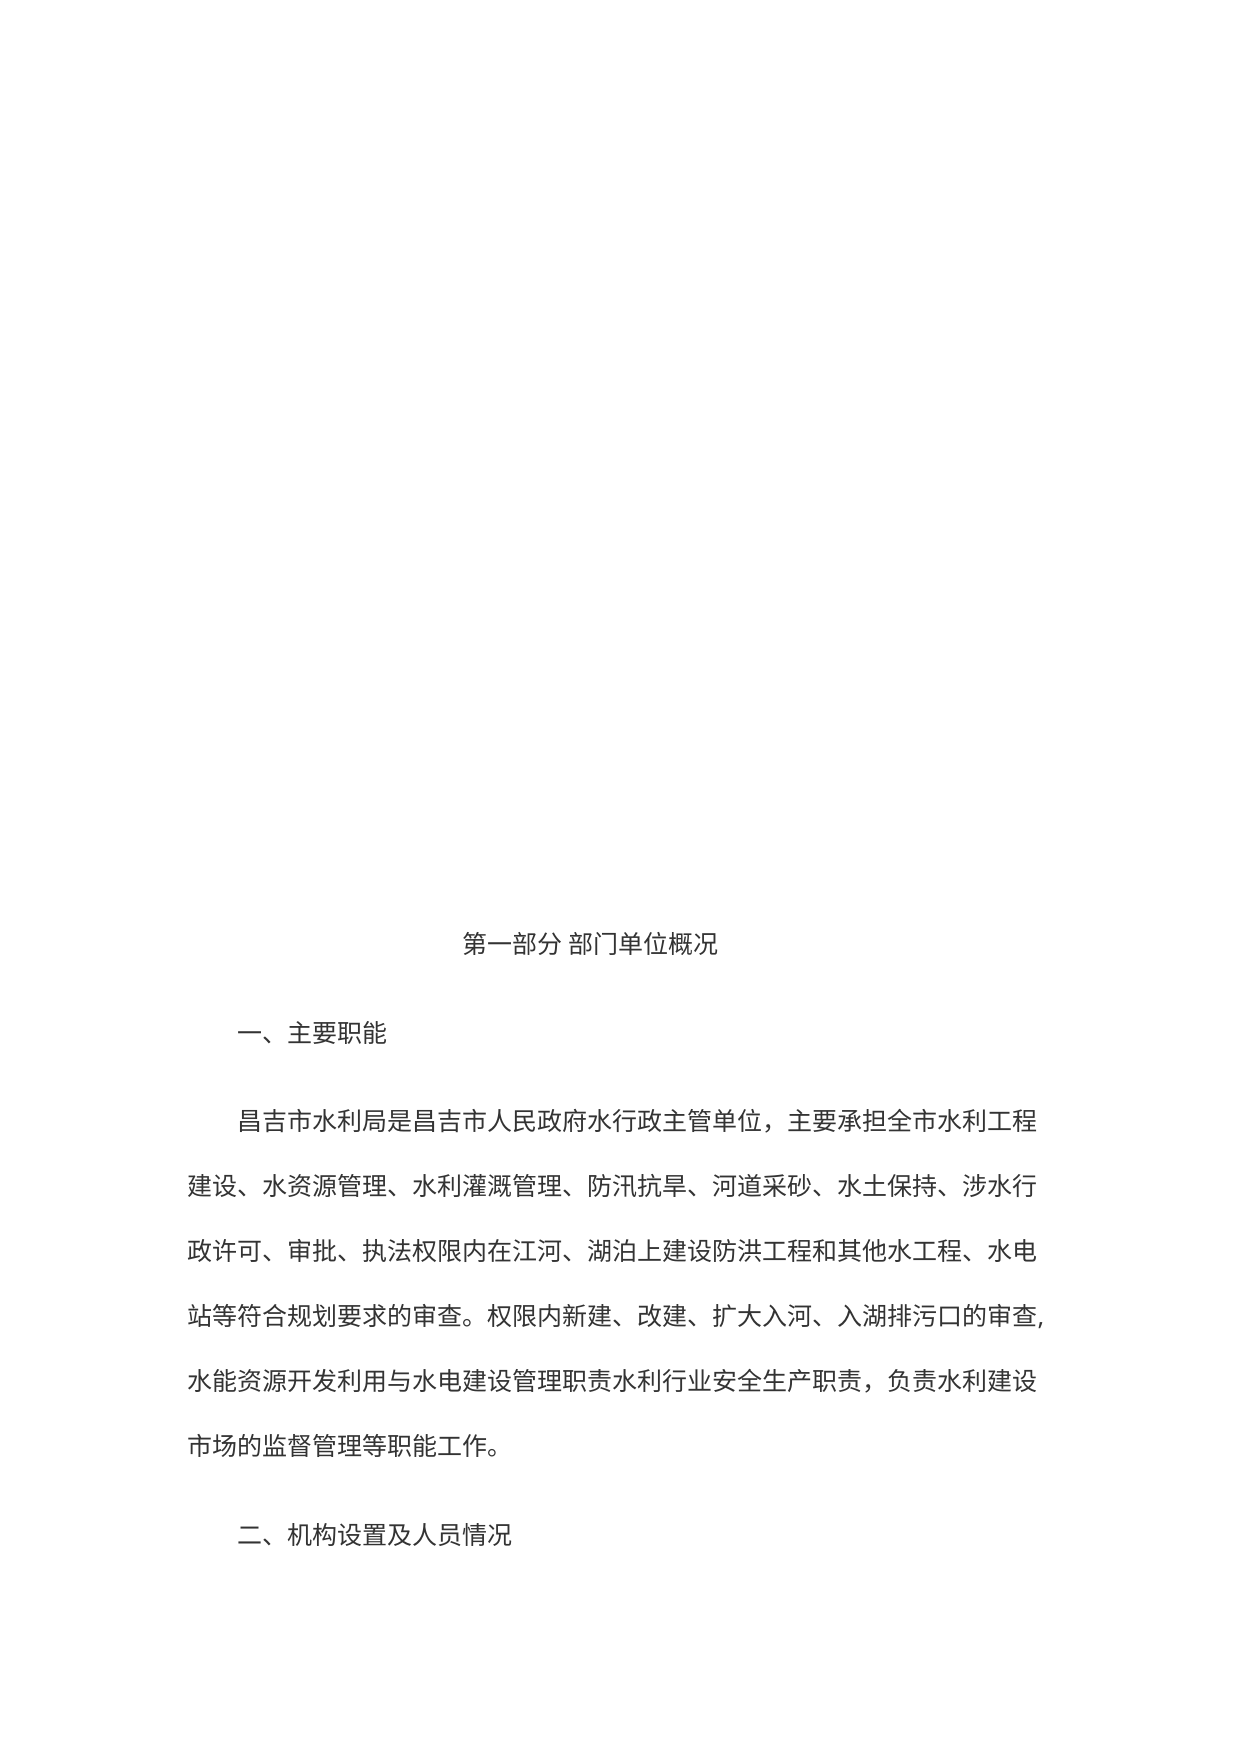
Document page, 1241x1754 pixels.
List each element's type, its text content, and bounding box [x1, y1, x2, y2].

text 第一部分 部门单位概况 [187, 910, 1053, 975]
text 二、机构设置及人员情况 [187, 1501, 1053, 1566]
text 昌吉市水利局是昌吉市人民政府水行政主管单位，主要承担全市水利工程建设、水资源管理、水利灌溉管理、防汛抗旱、河道采砂、水土保持、涉水行政许可、审批、执法权限内在江河、湖泊上建设防洪工程和其他水工程、水电站等符合规划要求的审查。权限内新建、改建、扩大入河、入湖排污口的审查,水能资源开发利用与水电建设管理职责水利行业安全生产职责，负责水利建设市场的监督管理等职能工作。 [187, 1087, 1053, 1477]
text 一、主要职能 [187, 999, 1053, 1064]
